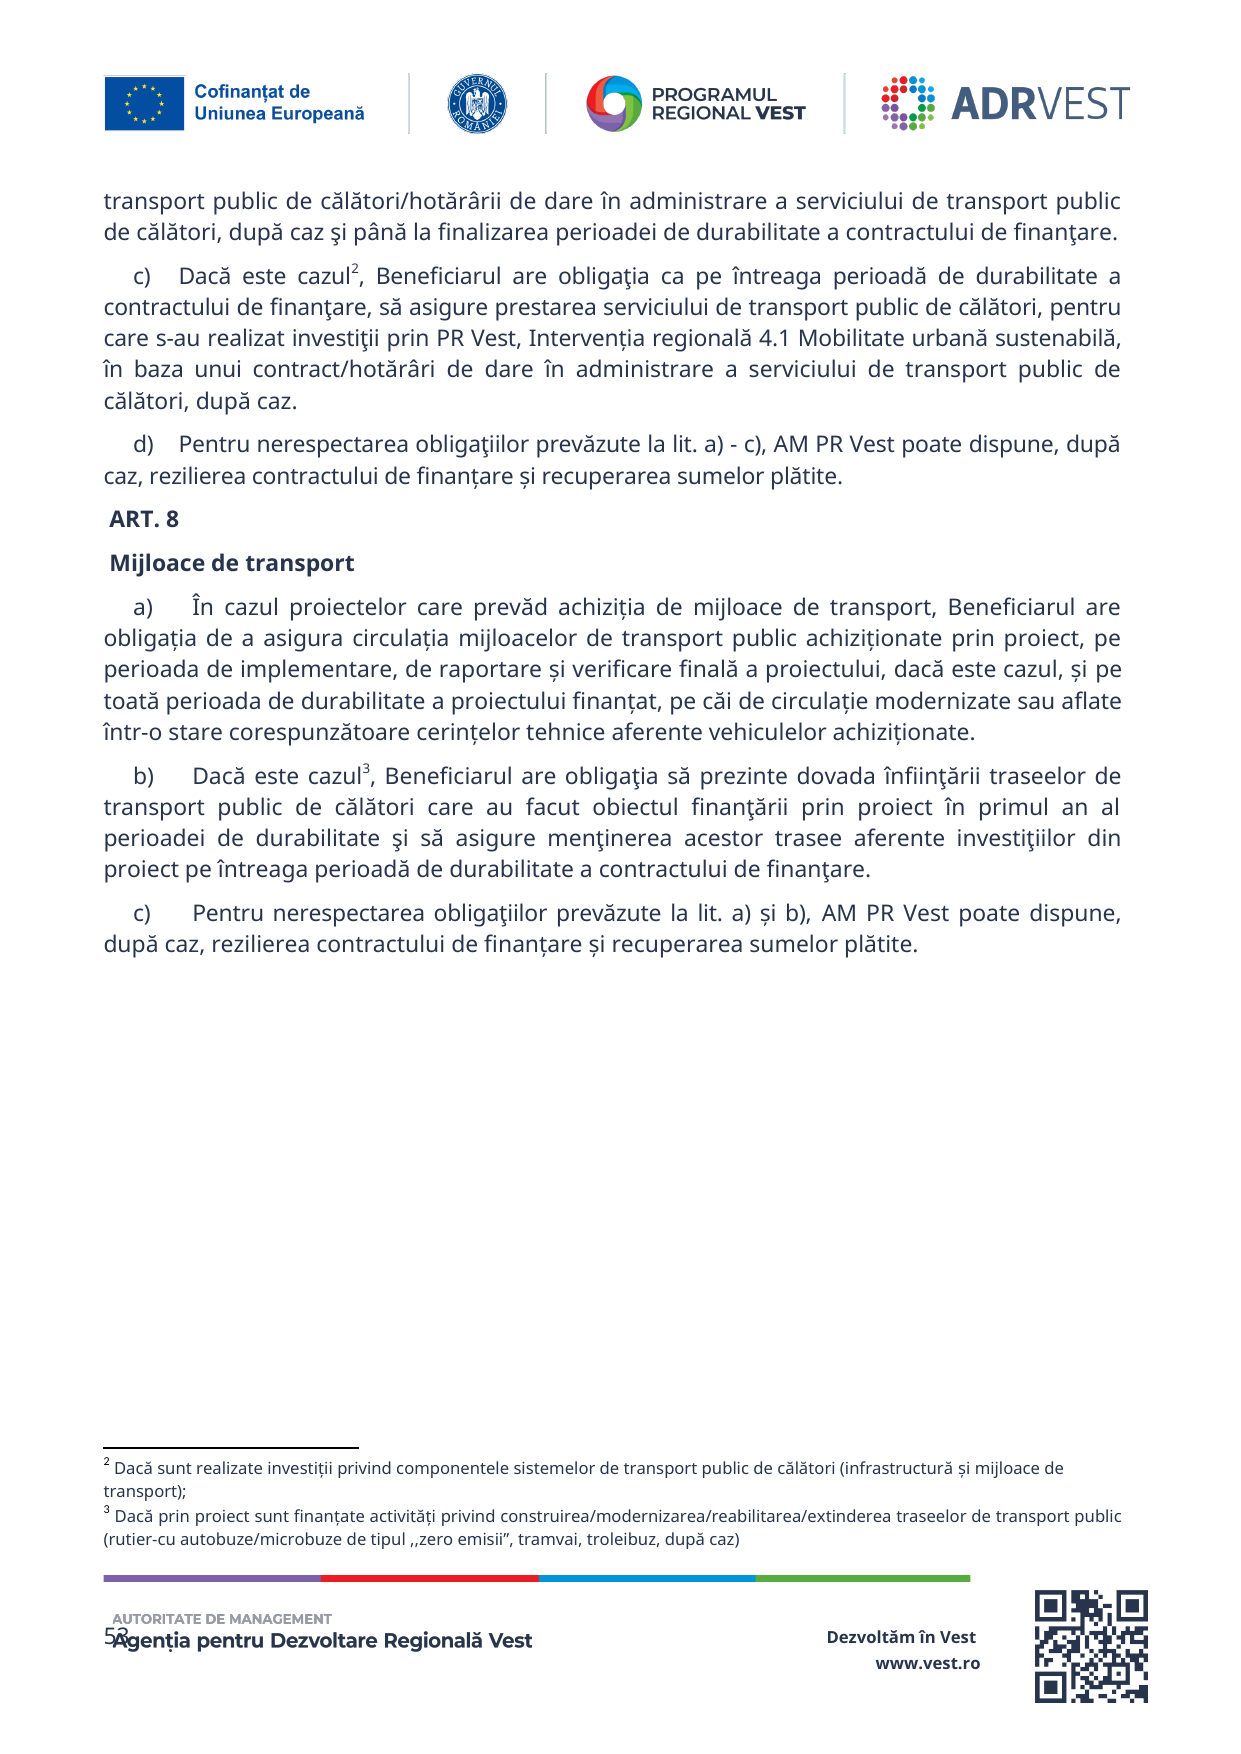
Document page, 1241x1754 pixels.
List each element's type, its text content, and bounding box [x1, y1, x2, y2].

list Dacă este cazul, Beneficiarul are obligaţia să prezinte dovada înfiinţării traseelor de transport public de călători care au facut obiectul finanţării prin proiect în primul an al perioadei de durabilitate şi să asigure menţinerea acestor trasee aferente investiţiilor din proiect pe întreaga perioadă de durabilitate a contractului de finanţare. [103, 759, 1122, 884]
picture [103, 73, 1131, 134]
picture [1026, 1581, 1157, 1712]
text Mijloace de transport [103, 547, 1122, 578]
list Pentru nerespectarea obligaţiilor prevăzute la lit. a) și b), AM PR Vest poate dispune, după caz, rezilierea contractului de finanțare și recuperarea sumelor plătite. [103, 897, 1122, 959]
list În cazul proiectelor care prevăd achiziția de mijloace de transport, Beneficiarul are obligația de a asigura circulația mijloacelor de transport public achiziționate prin proiect, pe perioada de implementare, de raportare și verificare finală a proiectului, dacă este cazul, și pe toată perioada de durabilitate a proiectului finanțat, pe căi de circulație modernizate sau aflate într-o stare corespunzătoare cerințelor tehnice aferente vehiculelor achiziționate. [103, 591, 1122, 747]
list Dacă este cazul, Beneficiarul are obligaţia ca pe întreaga perioadă de durabilitate a contractului de finanţare, să asigure prestarea serviciului de transport public de călători, pentru care s-au realizat investiţii prin PR Vest, Intervenția regională 4.1 Mobilitate urbană sustenabilă, în baza unui contract/hotărâri de dare în administrare a serviciului de transport public de călători, după caz. [103, 259, 1122, 416]
text ART. 8 [103, 503, 1122, 534]
list Pentru nerespectarea obligaţiilor prevăzute la lit. a) - c), AM PR Vest poate dispune, după caz, rezilierea contractului de finanțare și recuperarea sumelor plătite. [103, 428, 1122, 491]
